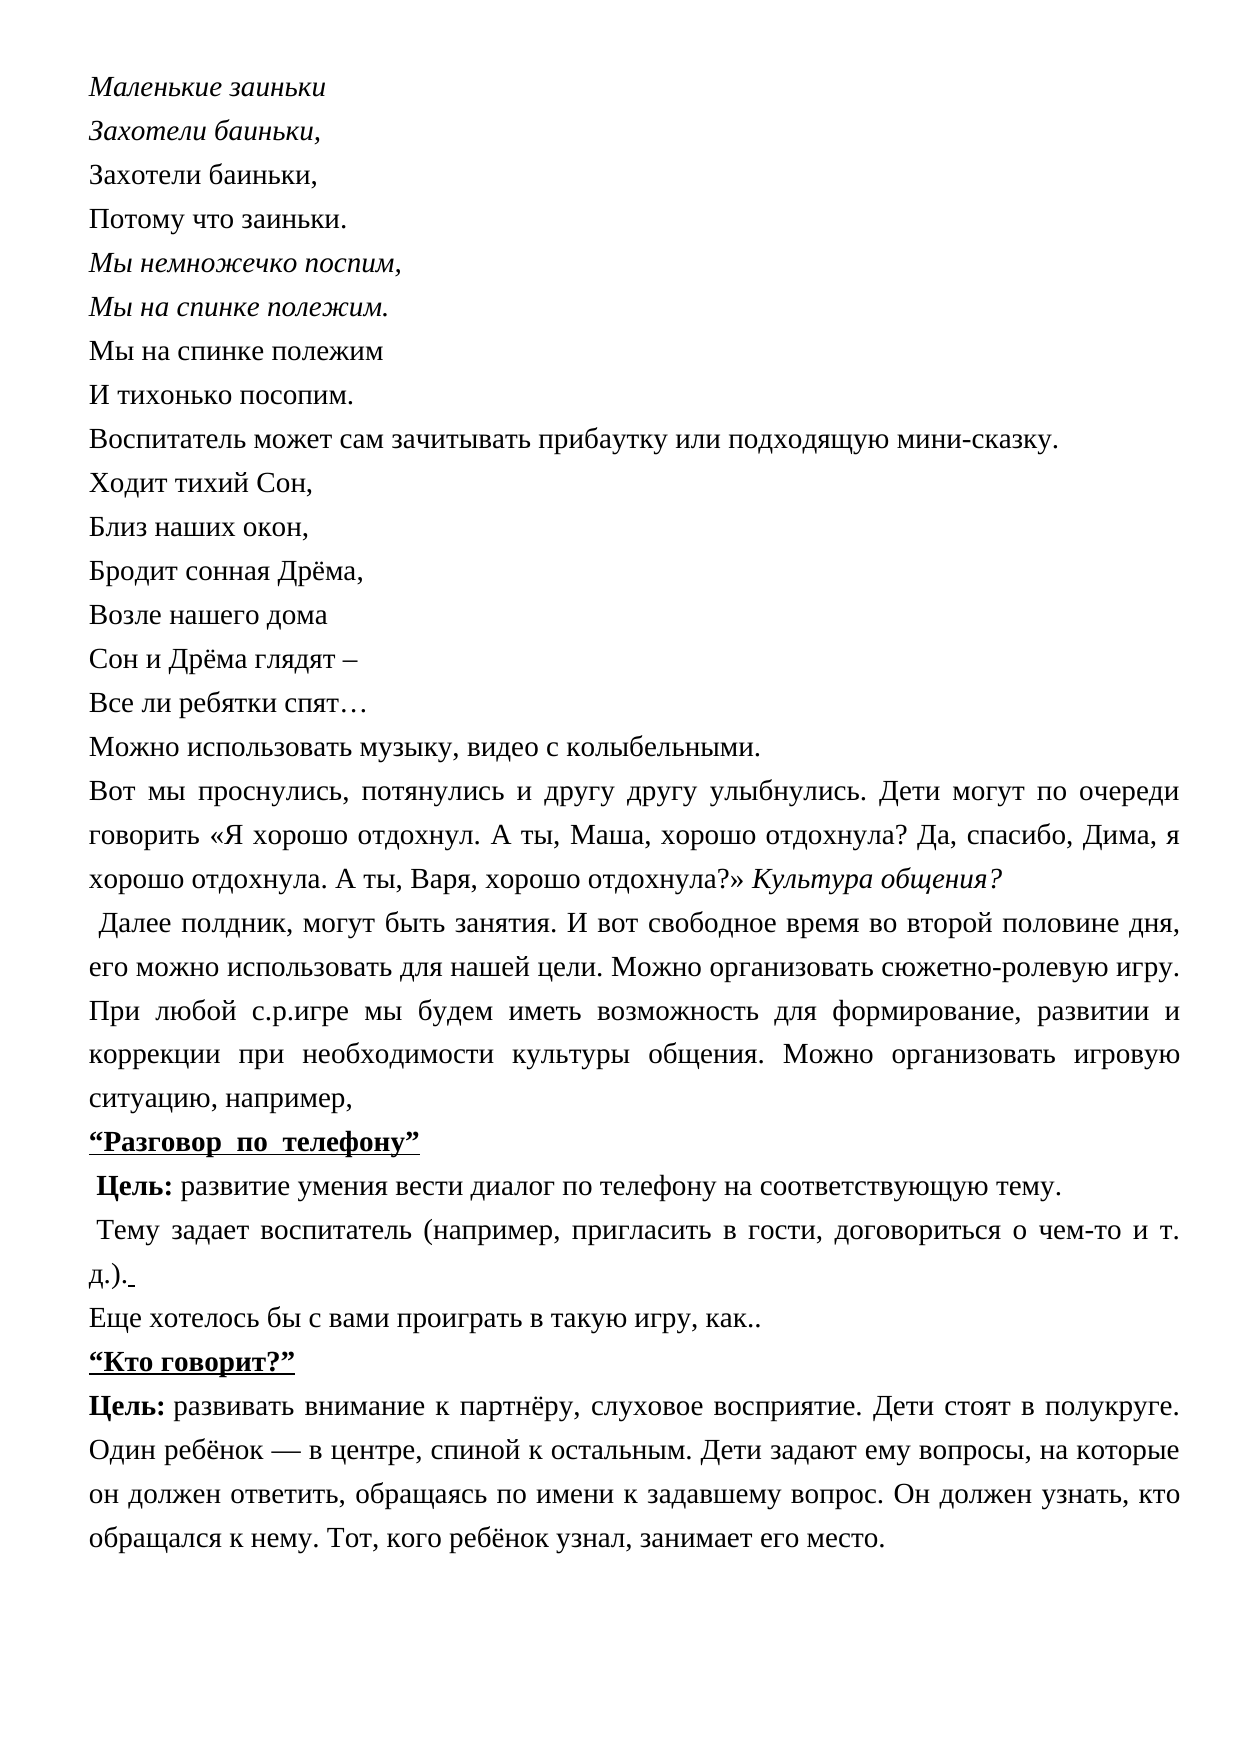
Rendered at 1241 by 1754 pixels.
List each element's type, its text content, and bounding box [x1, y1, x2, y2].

text Маленькие заиньки Захотели баиньки, Захотели баиньки, Потому что заиньки. Мы немножечко поспим, Мы на спинке полежим. Мы на спинке полежим И тихонько посопим. [89, 59, 1181, 411]
text Можно использовать музыку, видео с колыбельными. [89, 718, 1181, 762]
text Вот мы проснулись, потянулись и другу другу улыбнулись. Дети могут по очереди говорить «Я хорошо отдохнул. А ты, Маша, хорошо отдохнула? Да, спасибо, Дима, я хорошо отдохнула. А ты, Варя, хорошо отдохнула?» Культура общения? [89, 762, 1181, 894]
text Далее полдник, могут быть занятия. И вот свободное время во второй половине дня, его можно использовать для нашей цели. Можно организовать сюжетно-ролевую игру. При любой с.р.игре мы будем иметь возможность для формирование, развитии и коррекции при необходимости культуры общения. Можно организовать игровую ситуацию, например, [89, 894, 1181, 1114]
text Цель: развивать внимание к партнёру, слуховое восприятие. Дети стоят в полукруге. Один ребёнок — в центре, спиной к остальным. Дети задают ему вопросы, на которые он должен ответить, обращаясь по имени к задавшему вопрос. Он должен узнать, кто обращался к нему. Тот, кого ребёнок узнал, занимает его место. [89, 1378, 1181, 1554]
text Еще хотелось бы с вами проиграть в такую игру, как.. [89, 1290, 1181, 1334]
text Воспитатель может сам зачитывать прибаутку или подходящую мини-сказку. [89, 411, 1181, 455]
text “Разговор по телефону” [89, 1114, 1181, 1158]
text “Кто говорит?” [89, 1334, 1181, 1378]
text Ходит тихий Сон, Близ наших окон, Бродит сонная Дрёма, Возле нашего дома Сон и Дрёма глядят – Все ли ребятки спят… [89, 455, 1181, 718]
text Цель: развитие умения вести диалог по телефону на соответствующую тему. [89, 1158, 1181, 1202]
text Тему задает воспитатель (например, пригласить в гости, договориться о чем-то и т. д.). [89, 1202, 1181, 1290]
